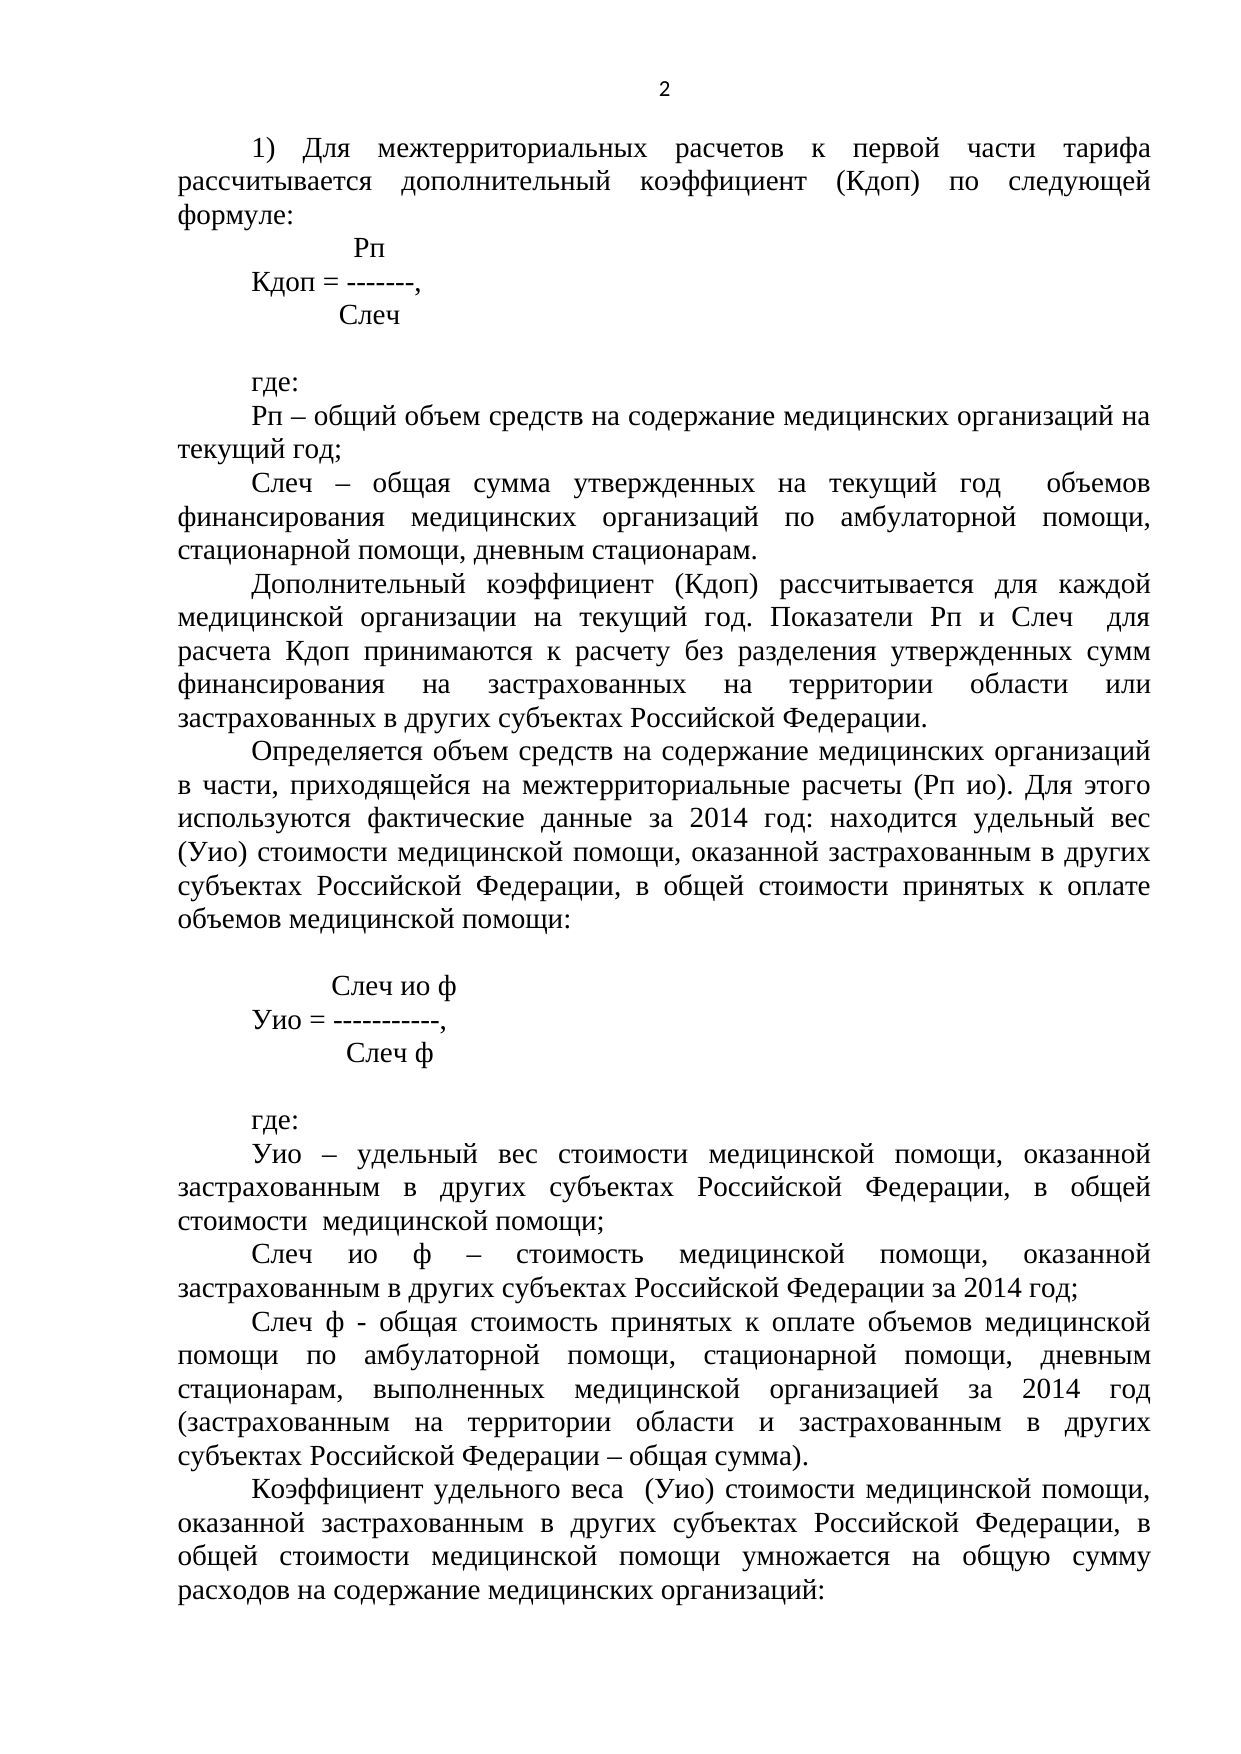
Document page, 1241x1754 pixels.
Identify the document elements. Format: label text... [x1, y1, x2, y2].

text Дополнительный коэффициент (Кдоп) рассчитывается для каждой медицинской организации на текущий год. Показатели Рп и Слеч для расчета Кдоп принимаются к расчету без разделения утвержденных сумм финансирования на застрахованных на территории области или застрахованных в других субъектах Российской Федерации. [177, 566, 1152, 733]
text 1) Для межтерриториальных расчетов к первой части тарифа рассчитывается дополнительный коэффициент (Кдоп) по следующей формуле: [177, 130, 1152, 230]
text Слеч – общая сумма утвержденных на текущий год объемов финансирования медицинских организаций по амбулаторной помощи, стационарной помощи, дневным стационарам. [177, 465, 1152, 566]
text где: [177, 1102, 1152, 1136]
text Рп [177, 230, 1152, 264]
text Рп – общий объем средств на содержание медицинских организаций на текущий год; [177, 398, 1152, 465]
text Слеч ф [177, 1035, 1152, 1069]
text Кдоп = -------, [177, 264, 1152, 297]
text Слеч ф - общая стоимость принятых к оплате объемов медицинской помощи по амбулаторной помощи, стационарной помощи, дневным стационарам, выполненных медицинской организацией за 2014 год (застрахованным на территории области и застрахованным в других субъектах Российской Федерации – общая сумма). [177, 1304, 1152, 1471]
text Уио – удельный вес стоимости медицинской помощи, оказанной застрахованным в других субъектах Российской Федерации, в общей стоимости медицинской помощи; [177, 1136, 1152, 1237]
text Коэффициент удельного веса (Уио) стоимости медицинской помощи, оказанной застрахованным в других субъектах Российской Федерации, в общей стоимости медицинской помощи умножается на общую сумму расходов на содержание медицинских организаций: [177, 1471, 1152, 1606]
text Слеч [177, 297, 1152, 331]
text Слеч ио ф – стоимость медицинской помощи, оказанной застрахованным в других субъектах Российской Федерации за 2014 год; [177, 1237, 1152, 1304]
text где: [177, 364, 1152, 398]
text Определяется объем средств на содержание медицинских организаций в части, приходящейся на межтерриториальные расчеты (Рп ио). Для этого используются фактические данные за 2014 год: находится удельный вес (Уио) стоимости медицинской помощи, оказанной застрахованным в других субъектах Российской Федерации, в общей стоимости принятых к оплате объемов медицинской помощи: [177, 733, 1152, 935]
text Уио = -----------, [177, 1002, 1152, 1035]
text Слеч ио ф [177, 968, 1152, 1002]
